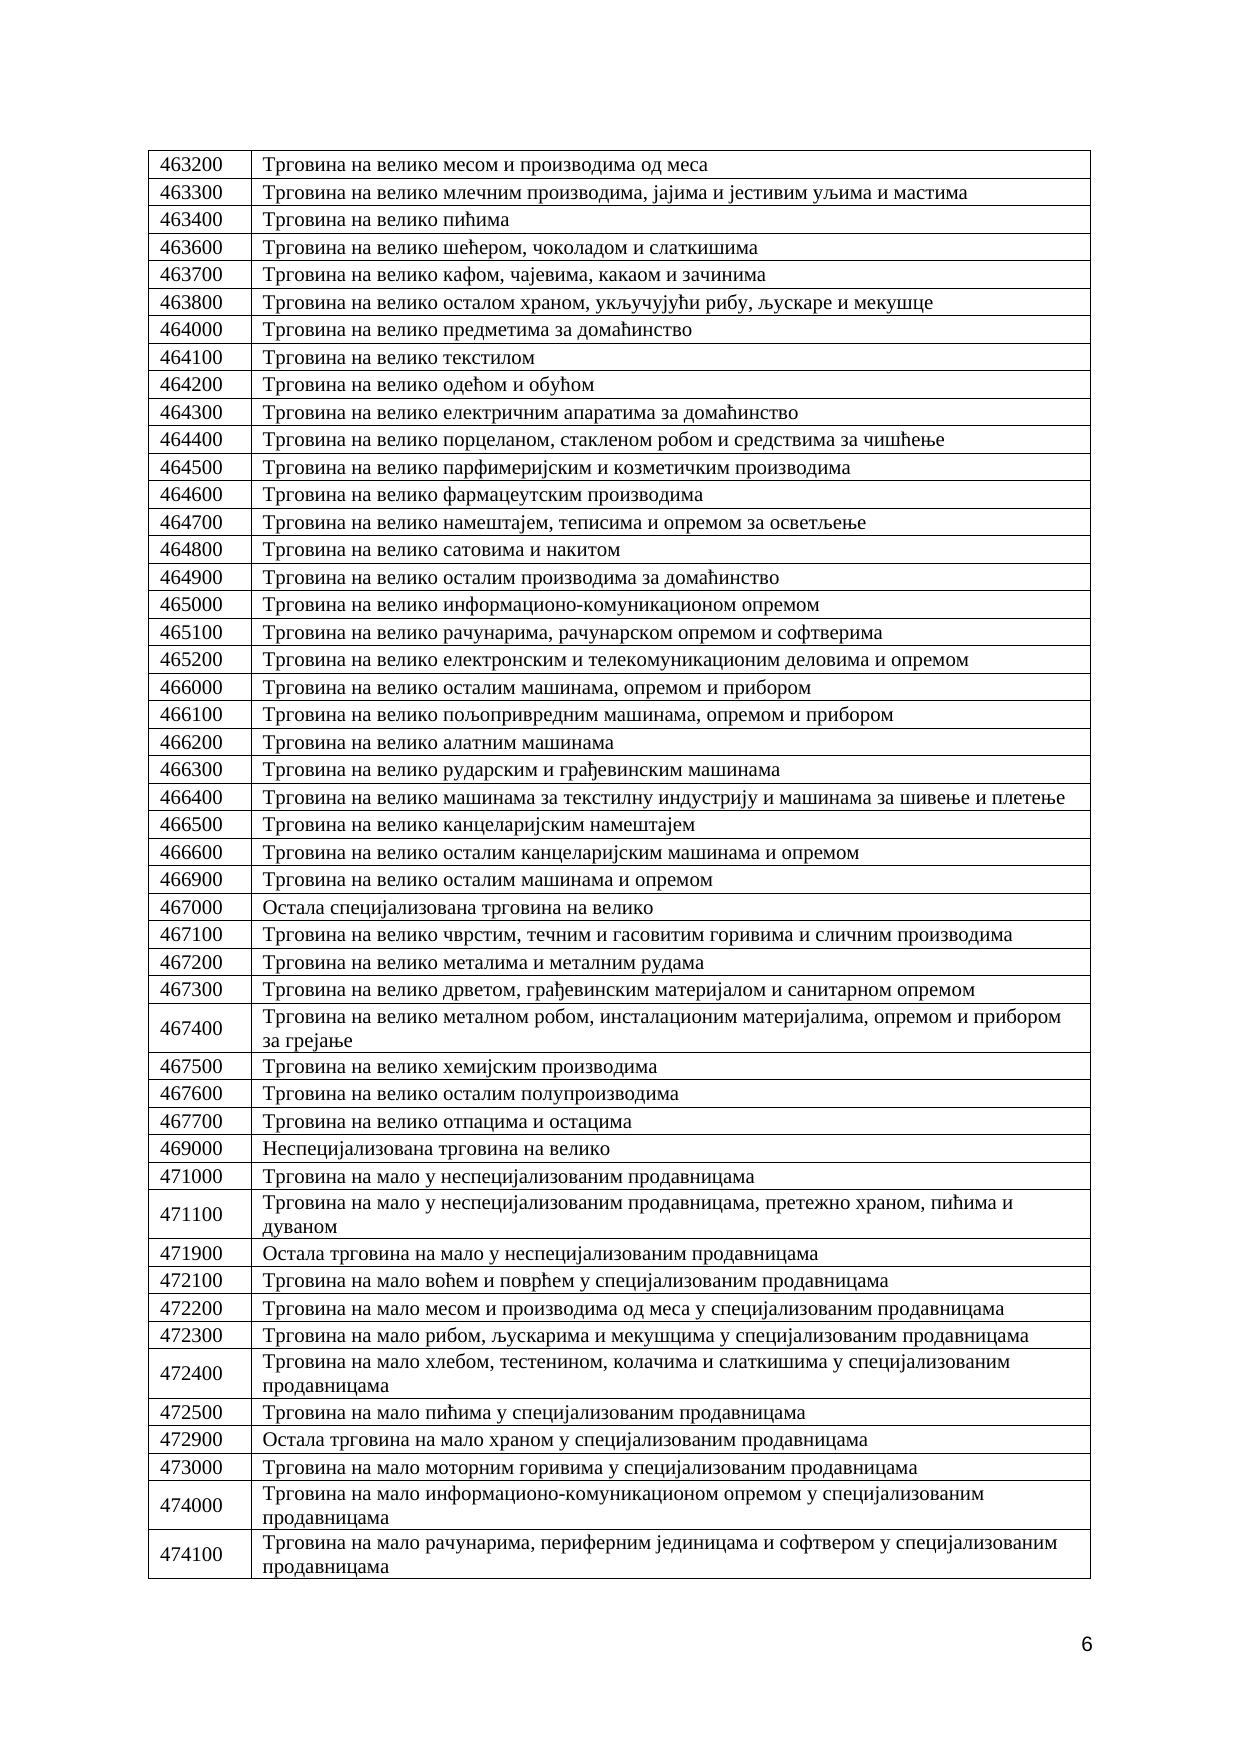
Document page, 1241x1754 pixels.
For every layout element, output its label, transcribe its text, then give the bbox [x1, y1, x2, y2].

table_cell Неспецијализована трговина на велико [252, 1135, 1090, 1162]
table_cell 472300 [149, 1322, 251, 1348]
table_cell Трговина на велико отпацима и остацима [252, 1108, 1090, 1134]
table_cell 467200 [149, 949, 251, 975]
table_cell Трговина на велико хемијским производима [252, 1053, 1090, 1079]
table_cell 464600 [149, 481, 251, 507]
table_cell Трговина на велико парфимеријским и козметичким производима [252, 454, 1090, 480]
table_cell 472200 [149, 1294, 251, 1321]
table_cell Трговина на велико осталим машинама и опремом [252, 866, 1090, 892]
table_cell Трговина на велико осталим канцеларијским машинама и опремом [252, 839, 1090, 865]
table_cell Трговина на мало пићима у специјализованим продавницама [252, 1399, 1090, 1425]
table_cell 466000 [149, 674, 251, 700]
table_cell 463200 [149, 151, 251, 177]
table_cell 464900 [149, 564, 251, 590]
table_cell Трговина на велико кафом, чајевима, какаом и зачинима [252, 261, 1090, 287]
table_cell 471100 [149, 1190, 251, 1238]
table_cell Трговина на велико осталим производима за домаћинство [252, 564, 1090, 590]
table_cell Трговина на велико канцеларијским намештајем [252, 811, 1090, 837]
table_cell Остала трговина на мало храном у специјализованим продавницама [252, 1426, 1090, 1452]
table_cell Трговина на мало воћем и поврћем у специјализованим продавницама [252, 1267, 1090, 1293]
table_cell 466600 [149, 839, 251, 865]
table_cell Трговина на велико рачунарима, рачунарском опремом и софтверима [252, 619, 1090, 645]
table_cell Трговина на велико намештајем, теписима и опремом за осветљење [252, 509, 1090, 535]
table_cell Трговина на мало рибом, љускарима и мекушцима у специјализованим продавницама [252, 1322, 1090, 1348]
table_cell 467300 [149, 976, 251, 1002]
table_cell Трговина на велико осталом храном, укључујући рибу, љускаре и мекушце [252, 289, 1090, 315]
table_cell 464100 [149, 344, 251, 370]
table_cell 466200 [149, 729, 251, 755]
table_cell Трговина на велико сатовима и накитом [252, 536, 1090, 562]
table_cell Остала специјализована трговина на велико [252, 894, 1090, 920]
table_cell 466100 [149, 701, 251, 727]
table_cell Трговина на мало у неспецијализованим продавницама, претежно храном, пићима и дуваном [252, 1190, 1090, 1238]
table_cell Трговина на велико информационо-комуникационом опремом [252, 591, 1090, 617]
table_cell 472400 [149, 1349, 251, 1397]
table_cell 467700 [149, 1108, 251, 1134]
table_cell 472500 [149, 1399, 251, 1425]
table_cell Трговина на мало у неспецијализованим продавницама [252, 1163, 1090, 1189]
table_cell Трговина на велико електронским и телекомуникационим деловима и опремом [252, 646, 1090, 672]
table_cell 465000 [149, 591, 251, 617]
table_cell 474100 [149, 1530, 251, 1578]
table_cell Трговина на велико машинама за текстилну индустрију и машинама за шивење и плетење [252, 784, 1090, 810]
table_cell Трговина на велико рударским и грађевинским машинама [252, 756, 1090, 782]
table_cell Трговина на мало месом и производима од меса у специјализованим продавницама [252, 1294, 1090, 1321]
table_cell 464200 [149, 371, 251, 397]
table_cell 467000 [149, 894, 251, 920]
table_cell 472900 [149, 1426, 251, 1452]
table_cell Остала трговина на мало у неспецијализованим продавницама [252, 1239, 1090, 1266]
table_cell 473000 [149, 1454, 251, 1480]
table_cell 467400 [149, 1004, 251, 1052]
table_cell 464500 [149, 454, 251, 480]
table_cell 474000 [149, 1481, 251, 1529]
table_cell 464300 [149, 399, 251, 425]
table_cell 471900 [149, 1239, 251, 1266]
table_cell 469000 [149, 1135, 251, 1162]
table_cell Трговина на мало хлебом, тестенином, колачима и слаткишима у специјализованим продавницама [252, 1349, 1090, 1397]
table_cell Трговина на велико чврстим, течним и гасовитим горивима и сличним производима [252, 921, 1090, 947]
table_cell Трговина на велико пољопривредним машинама, опремом и прибором [252, 701, 1090, 727]
table_cell 467500 [149, 1053, 251, 1079]
table_cell 471000 [149, 1163, 251, 1189]
table_cell Трговина на велико порцеланом, стакленом робом и средствима за чишћење [252, 426, 1090, 452]
table_cell Трговина на мало моторним горивима у специјализованим продавницама [252, 1454, 1090, 1480]
table_cell Трговина на велико текстилом [252, 344, 1090, 370]
table_cell 466300 [149, 756, 251, 782]
table_cell Трговина на велико металном робом, инсталационим материјалима, опремом и прибором за грејање [252, 1004, 1090, 1052]
table_cell 463800 [149, 289, 251, 315]
table_cell 467600 [149, 1080, 251, 1107]
table_cell 464000 [149, 316, 251, 342]
table_cell Трговина на велико дрветом, грађевинским материјалом и санитарном опремом [252, 976, 1090, 1002]
table_cell 464700 [149, 509, 251, 535]
table_cell 466900 [149, 866, 251, 892]
table_cell 467100 [149, 921, 251, 947]
table_cell Трговина на велико осталим машинама, опремом и прибором [252, 674, 1090, 700]
table_cell Трговина на велико осталим полупроизводима [252, 1080, 1090, 1107]
table_cell Трговина на велико електричним апаратима за домаћинство [252, 399, 1090, 425]
table_cell 465200 [149, 646, 251, 672]
table_cell Трговина на велико шећером, чоколадом и слаткишима [252, 234, 1090, 260]
table_cell 472100 [149, 1267, 251, 1293]
table_cell Трговина на велико месом и производима од меса [252, 151, 1090, 177]
table_cell 463300 [149, 179, 251, 205]
table_cell Трговина на велико металима и металним рудама [252, 949, 1090, 975]
table_cell 464400 [149, 426, 251, 452]
table_cell Трговина на велико млечним производима, јајима и јестивим уљима и мастима [252, 179, 1090, 205]
table_cell Трговина на велико алатним машинама [252, 729, 1090, 755]
table_cell Трговина на велико фармацеутским производима [252, 481, 1090, 507]
table_cell 465100 [149, 619, 251, 645]
table_cell 463600 [149, 234, 251, 260]
table_cell Трговина на велико пићима [252, 206, 1090, 232]
table_cell Трговина на велико предметима за домаћинство [252, 316, 1090, 342]
table_cell 463400 [149, 206, 251, 232]
table_cell Трговина на мало рачунарима, периферним јединицама и софтвером у специјализованим продавницама [252, 1530, 1090, 1578]
table_cell 464800 [149, 536, 251, 562]
table_cell Трговина на мало информационо-комуникационом опремом у специјализованим продавницама [252, 1481, 1090, 1529]
table_cell Трговина на велико одећом и обућом [252, 371, 1090, 397]
table_cell 463700 [149, 261, 251, 287]
table_cell 466500 [149, 811, 251, 837]
table_cell 466400 [149, 784, 251, 810]
